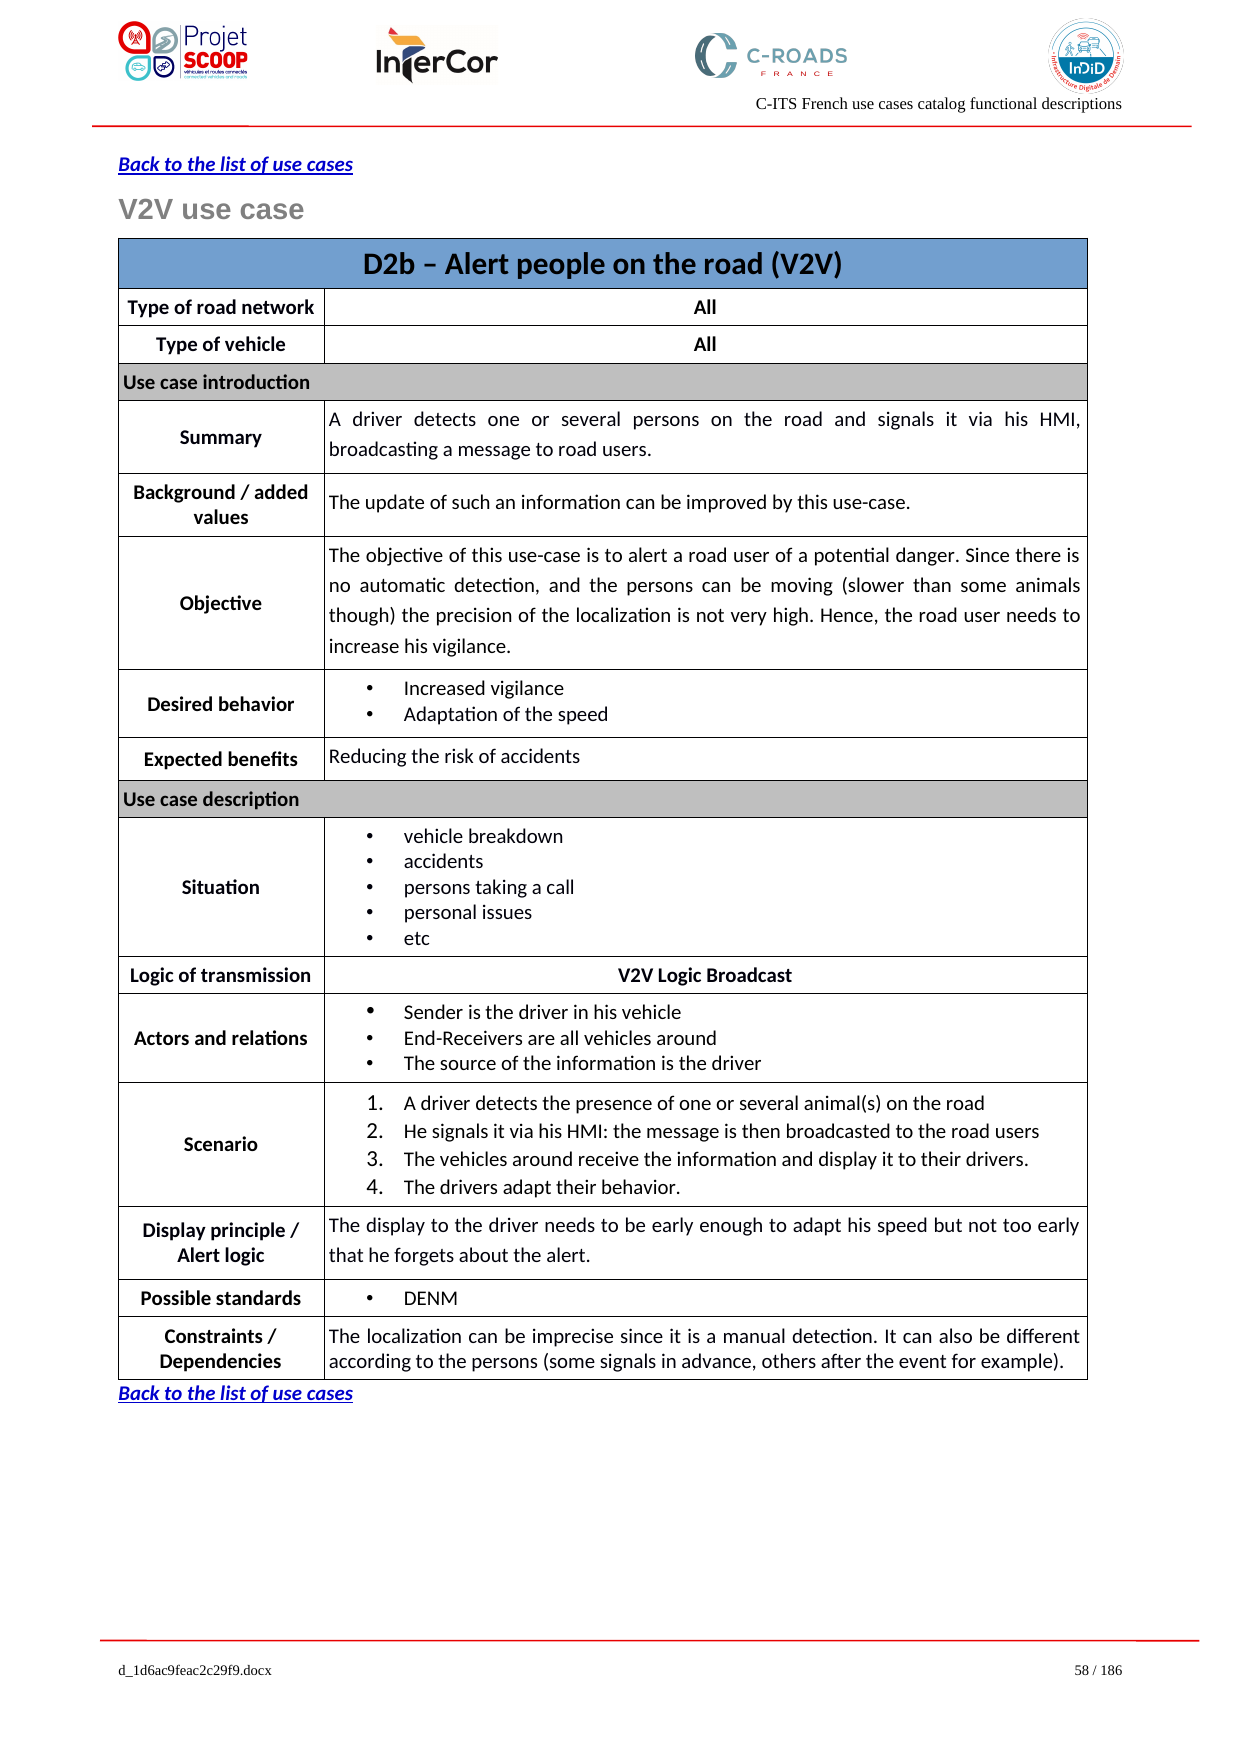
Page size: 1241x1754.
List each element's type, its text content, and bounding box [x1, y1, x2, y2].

table_cell Type of vehicle [119, 326, 324, 363]
text Back to the list of use cases [118, 152, 1122, 177]
table_cell Use case description [119, 781, 1087, 817]
table_cell Constraints / Dependencies [119, 1317, 324, 1379]
table_cell The display to the driver needs to be early enough to adapt his speed but not too early that he forgets about the alert. [325, 1207, 1087, 1279]
table_cell Scenario [119, 1083, 324, 1206]
table_cell All [325, 326, 1087, 363]
table_cell Desired behavior [119, 670, 324, 737]
table_cell Type of road network [119, 289, 324, 325]
picture [118, 21, 248, 81]
table_cell Expected benefits [119, 738, 324, 779]
table_cell Increased vigilance Adaptation of the speed [325, 670, 1087, 737]
picture [695, 33, 847, 78]
table_cell V2V Logic Broadcast [325, 957, 1087, 993]
table_cell DENM [325, 1280, 1087, 1316]
table_cell Objective [119, 537, 324, 669]
table_cell Summary [119, 401, 324, 473]
table_cell Sender is the driver in his vehicle End-Receivers are all vehicles around The source of the information is the driver [325, 994, 1087, 1082]
table_cell The update of such an information can be improved by this use-case. [325, 474, 1087, 536]
table_header D2b – Alert people on the road (V2V) [119, 239, 1087, 288]
picture [1044, 14, 1128, 98]
subtitle V2V use case [118, 192, 1122, 225]
table_cell Reducing the risk of accidents [325, 738, 1087, 779]
table_cell vehicle breakdown accidents persons taking a call personal issues etc [325, 818, 1087, 956]
table_cell Actors and relations [119, 994, 324, 1082]
table_cell Use case introduction [119, 364, 1087, 400]
table_cell Logic of transmission [119, 957, 324, 993]
table_cell The objective of this use-case is to alert a road user of a potential danger. Since there is no automatic detection, and the persons can be moving (slower than some animals though) the precision of the localization is not very high. Hence, the road user needs to increase his vigilance. [325, 537, 1087, 669]
table_cell All [325, 289, 1087, 325]
table_cell The localization can be imprecise since it is a manual detection. It can also be different according to the persons (some signals in advance, others after the event for example). [325, 1317, 1087, 1379]
table_cell Background / added values [119, 474, 324, 536]
table_cell Display principle / Alert logic [119, 1207, 324, 1279]
table_cell Possible standards [119, 1280, 324, 1316]
text Back to the list of use cases [118, 1380, 1122, 1406]
table_cell A driver detects one or several persons on the road and signals it via his HMI, broadcasting a message to road users. [325, 401, 1087, 473]
table_cell A driver detects the presence of one or several animal(s) on the road He signals it via his HMI: the message is then broadcasted to the road users The vehicles around receive the information and display it to their drivers. The drivers adapt their behavior. [325, 1083, 1087, 1206]
picture [375, 25, 499, 85]
table_cell Situation [119, 818, 324, 956]
